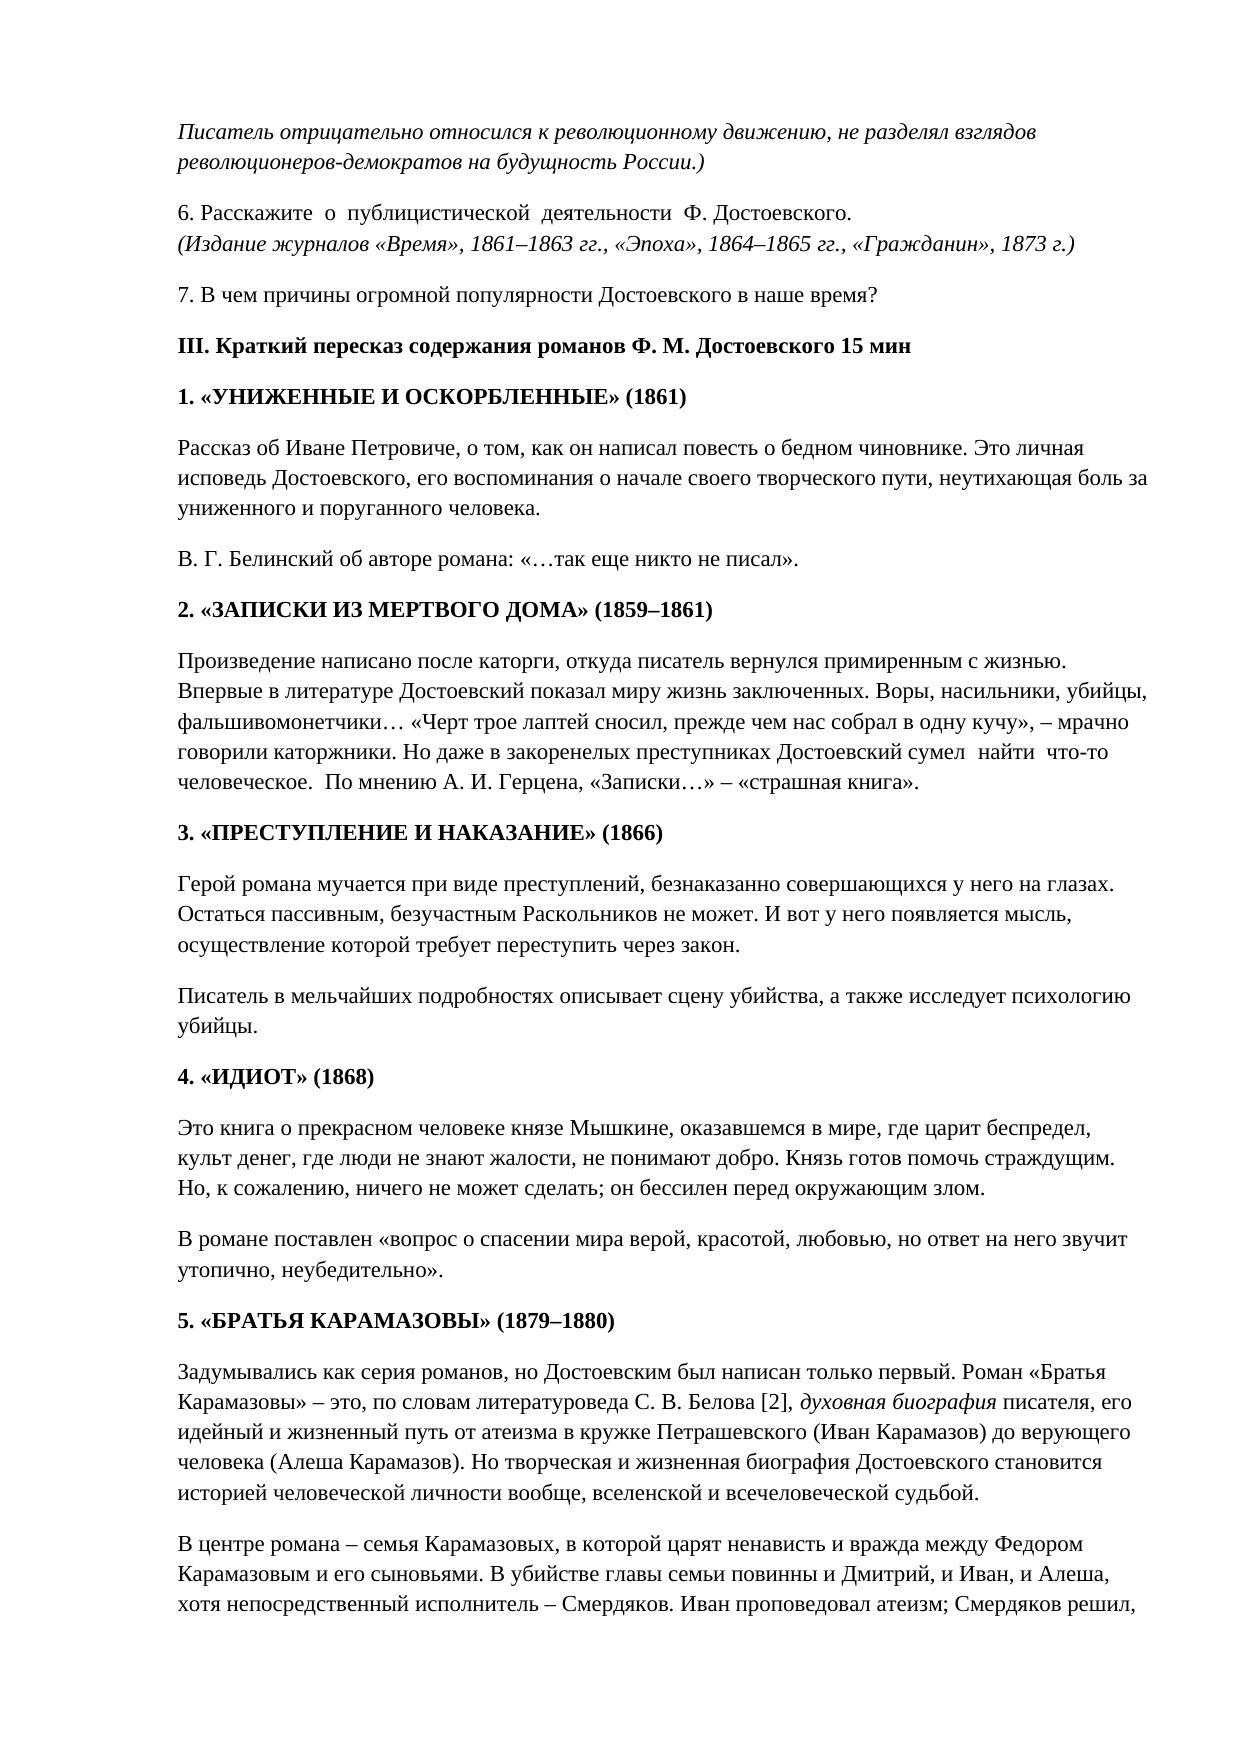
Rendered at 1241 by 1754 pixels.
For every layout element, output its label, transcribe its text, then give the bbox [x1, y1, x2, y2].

text 1. «УНИЖЕННЫЕ И ОСКОРБЛЕННЫЕ» (1861) [177, 383, 1152, 409]
text В. Г. Белинский об авторе романа: «…так еще никто не писал». [177, 545, 1152, 572]
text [177, 1529, 1152, 1616]
text 6. Расскажите о публицистической деятельности Ф. Достоевского. (Издание журналов «Время», 1861–1863 гг., «Эпоха», 1864–1865 гг., «Гражданин», 1873 г.) [177, 199, 1152, 256]
text Это книга о прекрасном человеке князе Мышкине, оказавшемся в мире, где царит беспредел, культ денег, где люди не знают жалости, не понимают добро. Князь готов помочь страждущим. Но, к сожалению, ничего не может сделать; он бессилен перед окружающим злом. [177, 1114, 1152, 1201]
text 3. «ПРЕСТУПЛЕНИЕ И НАКАЗАНИЕ» (1866) [177, 819, 1152, 846]
text Писатель в мельчайших подробностях описывает сцену убийства, а также исследует психологию убийцы. [177, 982, 1152, 1038]
text В романе поставлен «вопрос о спасении мира верой, красотой, любовью, но ответ на него звучит утопично, неубедительно». [177, 1225, 1152, 1282]
text 5. «БРАТЬЯ КАРАМАЗОВЫ» (1879–1880) [177, 1307, 1152, 1333]
text III. Краткий пересказ содержания романов Ф. М. Достоевского 15 мин [177, 332, 1152, 358]
text Герой романа мучается при виде преступлений, безнаказанно совершающихся у него на глазах. Остаться пассивным, безучастным Раскольников не может. И вот у него появляется мысль, осуществление которой требует переступить через закон. [177, 870, 1152, 957]
text Рассказ об Иване Петровиче, о том, как он написал повесть о бедном чиновнике. Это личная исповедь Достоевского, его воспоминания о начале своего творческого пути, неутихающая боль за униженного и поруганного человека. [177, 434, 1152, 521]
text Произведение написано после каторги, откуда писатель вернулся примиренным с жизнью. Впервые в литературе Достоевский показал миру жизнь заключенных. Воры, насильники, убийцы, фальшивомонетчики… «Черт трое лаптей сносил, прежде чем нас собрал в одну кучу», – мрачно говорили каторжники. Но даже в закоренелых преступниках Достоевский сумел найти что-то человеческое. По мнению А. И. Герцена, «Записки…» – «страшная книга». [177, 647, 1152, 794]
text 4. «ИДИОТ» (1868) [177, 1063, 1152, 1089]
text Писатель отрицательно относился к революционному движению, не разделял взглядов революционеров-демократов на будущность России.) [177, 118, 1152, 175]
text 2. «ЗАПИСКИ ИЗ МЕРТВОГО ДОМА» (1859–1861) [177, 596, 1152, 623]
text Задумывались как серия романов, но Достоевским был написан только первый. Роман «Братья Карамазовы» – это, по словам литературоведа С. В. Белова [2], духовная биография писателя, его идейный и жизненный путь от атеизма в кружке Петрашевского (Иван Карамазов) до верующего человека (Алеша Карамазов). Но творческая и жизненная биография Достоевского становится историей человеческой личности вообще, вселенской и всечеловеческой судьбой. [177, 1358, 1152, 1505]
text 7. В чем причины огромной популярности Достоевского в наше время? [177, 281, 1152, 307]
